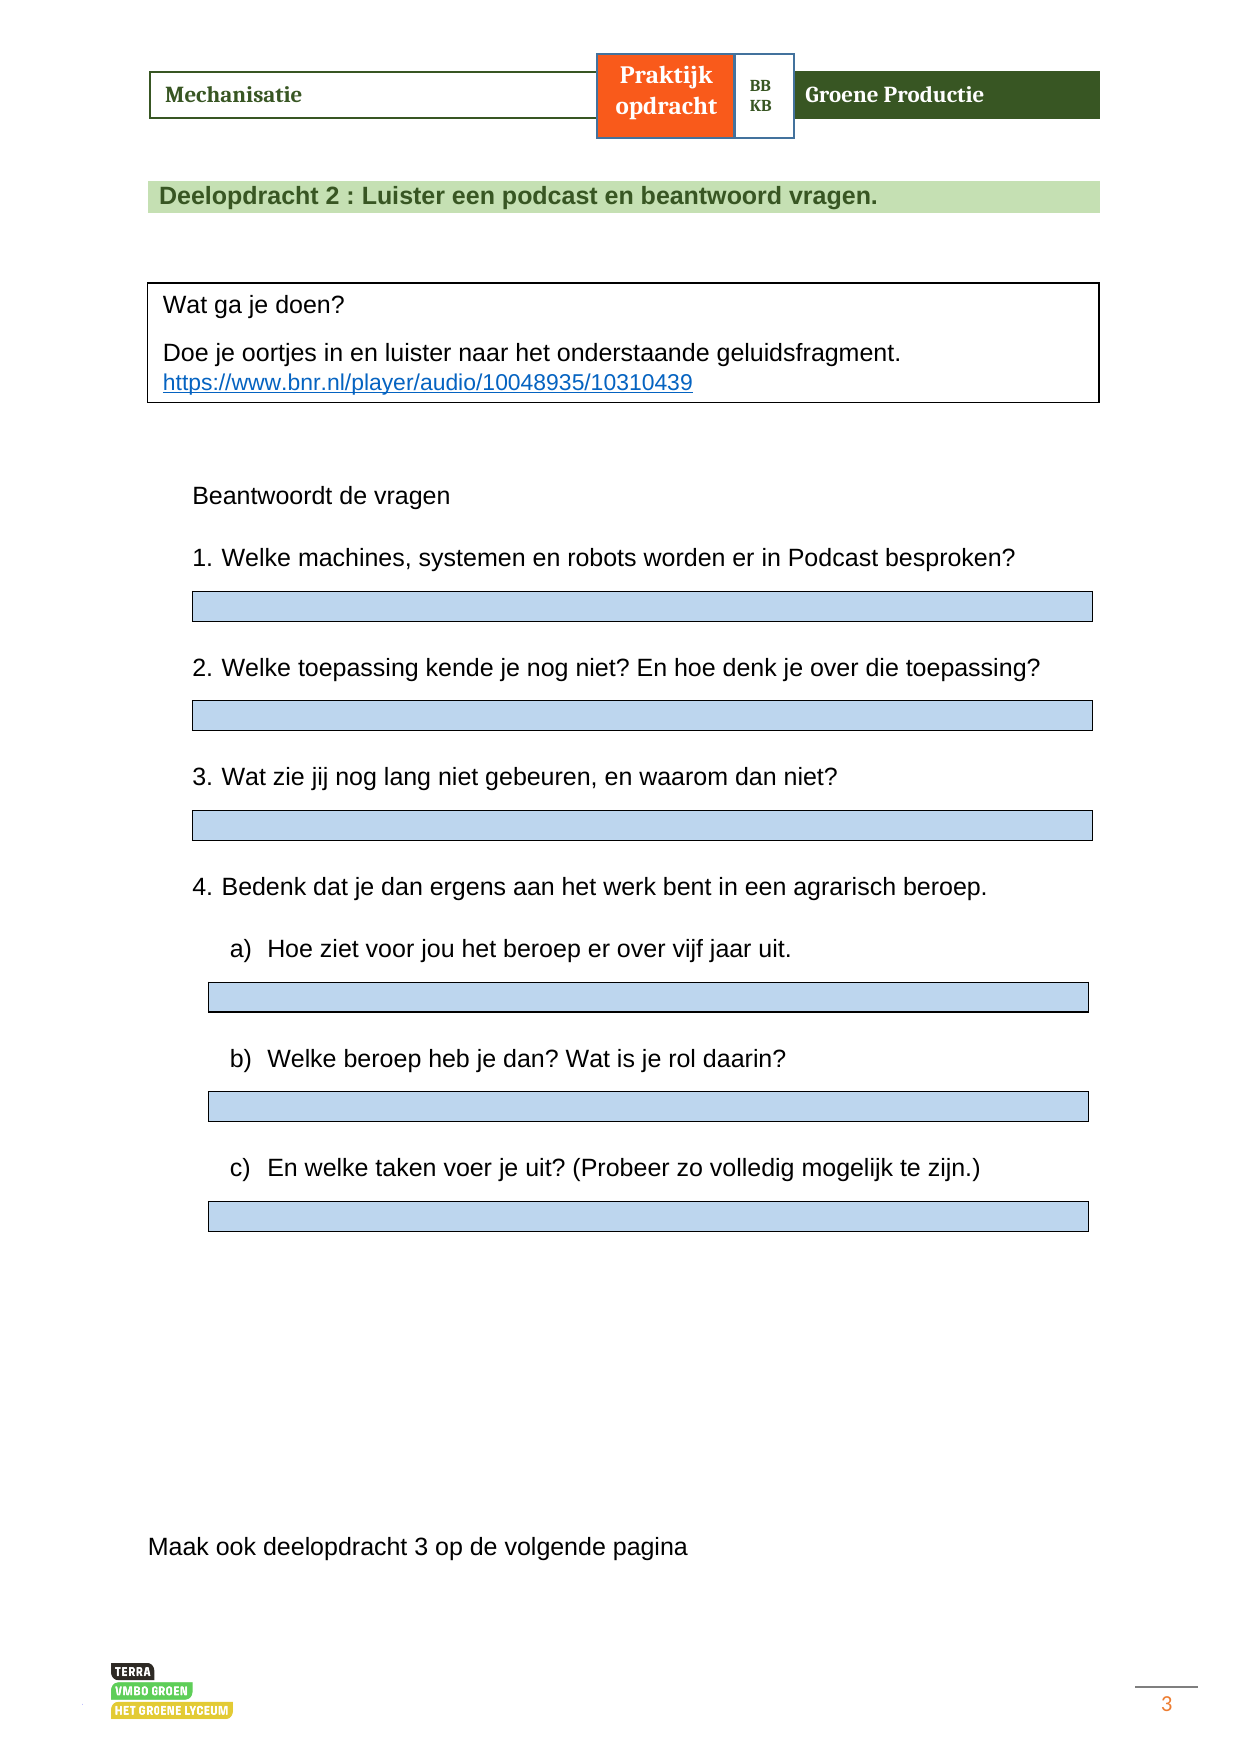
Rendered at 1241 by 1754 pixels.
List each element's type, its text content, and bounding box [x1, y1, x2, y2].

table_header [209, 983, 1088, 1011]
picture [82, 1662, 234, 1720]
list Welke machines, systemen en robots worden er in Podcast besproken? [192, 543, 1093, 572]
list Bedenk dat je dan ergens aan het werk bent in een agrarisch beroep. [192, 872, 1093, 901]
table_header [209, 1202, 1088, 1231]
table_header Deelopdracht 2 : Luister een podcast en beantwoord vragen. [148, 181, 1100, 213]
table_header [193, 592, 1092, 621]
list Welke beroep heb je dan? Wat is je rol daarin? [229, 1043, 1093, 1072]
list Hoe ziet voor jou het beroep er over vijf jaar uit. [229, 934, 1093, 963]
list Beantwoordt de vragen [192, 481, 1093, 510]
list Welke toepassing kende je nog niet? En hoe denk je over die toepassing? [192, 653, 1093, 681]
list En welke taken voer je uit? (Probeer zo volledig mogelijk te zijn.) [229, 1153, 1093, 1182]
table_header [193, 701, 1092, 730]
text Maak ook deelopdracht 3 op de volgende pagina [148, 1532, 1093, 1561]
table_header [209, 1092, 1088, 1121]
table_header [193, 811, 1092, 840]
list Wat zie jij nog lang niet gebeuren, en waarom dan niet? [192, 762, 1093, 791]
